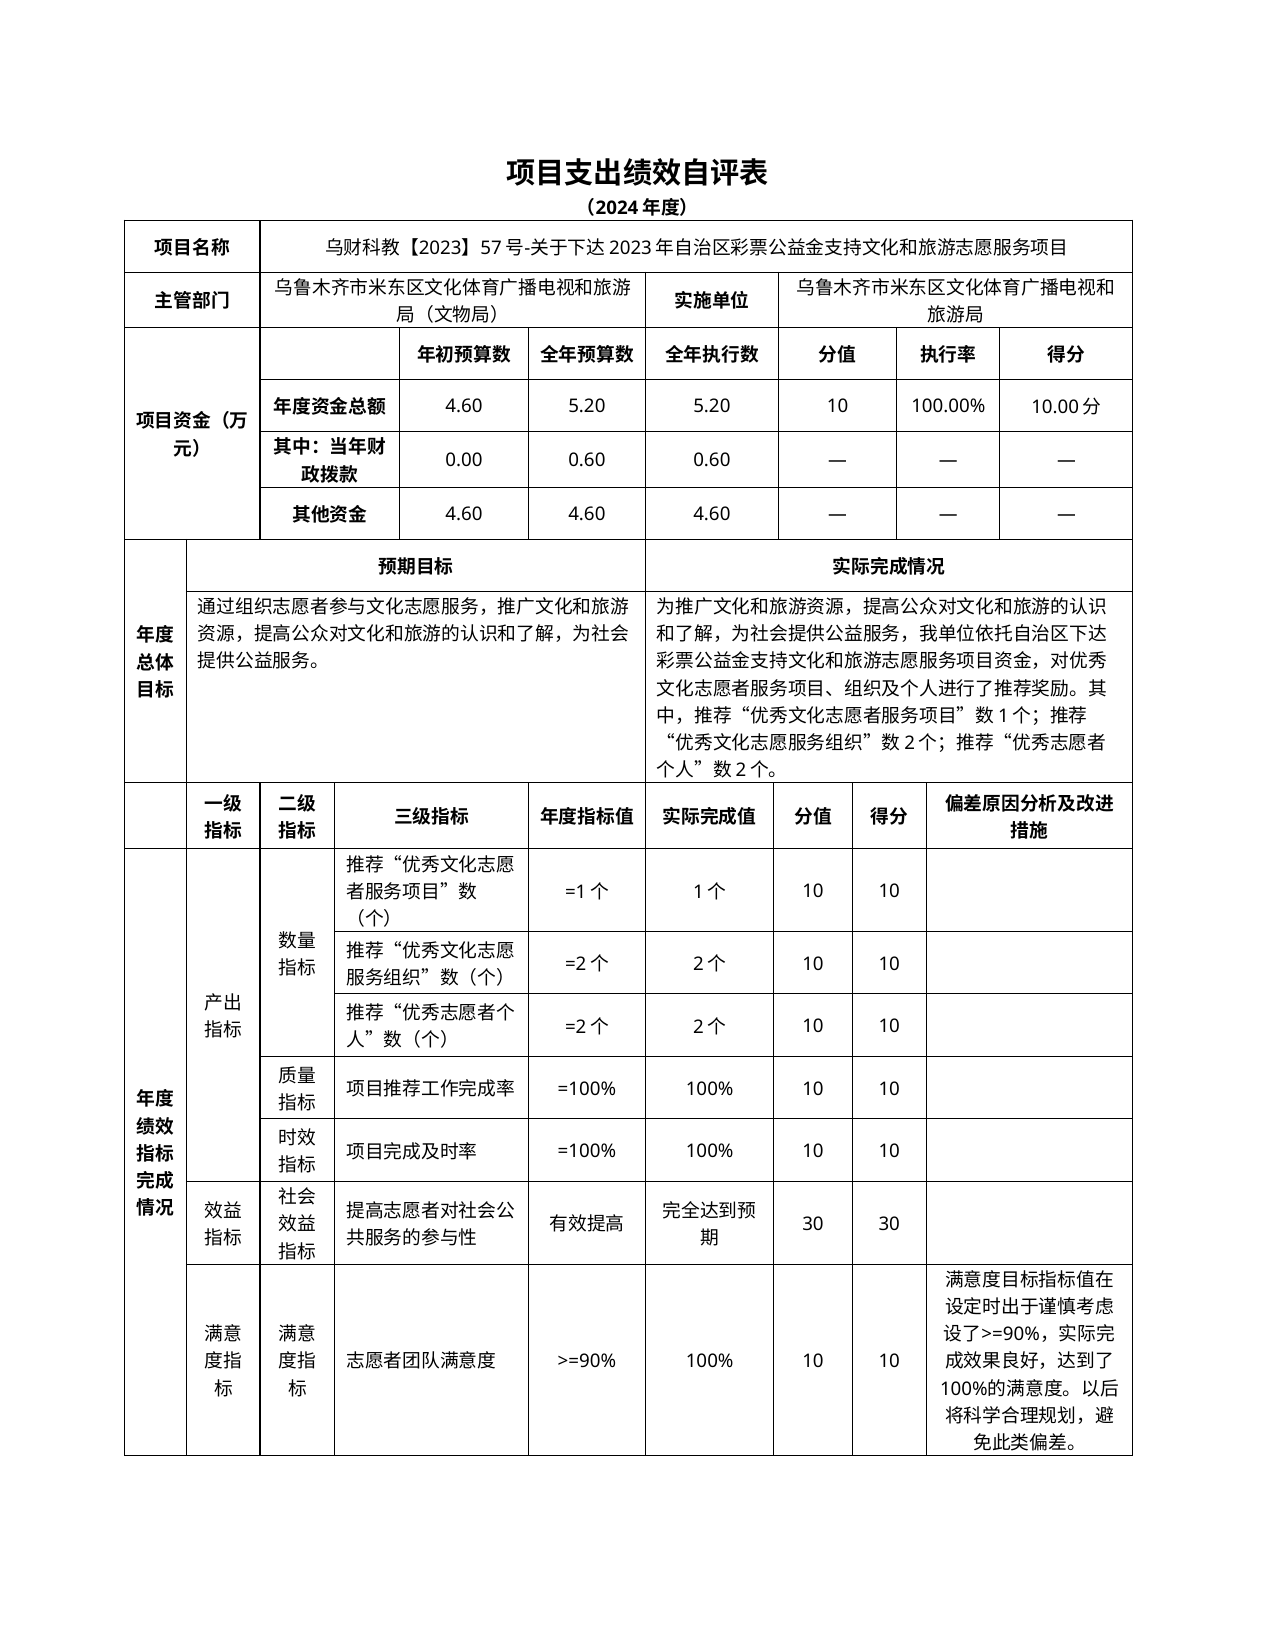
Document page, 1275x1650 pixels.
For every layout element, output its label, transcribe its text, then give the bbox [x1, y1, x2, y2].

table_header 乌财科教【2023】57号-关于下达2023年自治区彩票公益金支持文化和旅游志愿服务项目 [261, 221, 1132, 272]
table_cell [927, 994, 1132, 1056]
table_cell 推荐“优秀文化志愿服务组织”数（个） [335, 932, 528, 993]
table_cell 4.60 [529, 488, 645, 539]
table_cell 项目推荐工作完成率 [335, 1057, 528, 1118]
table_cell =100% [529, 1057, 645, 1118]
table_cell 10 [853, 994, 926, 1056]
table_cell 偏差原因分析及改进措施 [927, 783, 1132, 848]
table_cell 年度资金总额 [261, 380, 399, 431]
table_cell 实施单位 [646, 273, 778, 327]
table_cell 10 [853, 1265, 926, 1455]
table_cell — [897, 488, 999, 539]
table_cell 30 [774, 1182, 852, 1263]
table_cell 100% [646, 1265, 773, 1455]
table_cell =100% [529, 1119, 645, 1181]
table_cell 其他资金 [261, 488, 399, 539]
table_cell 分值 [774, 783, 852, 848]
table_cell 得分 [853, 783, 926, 848]
table_cell 4.60 [646, 488, 778, 539]
table_cell 推荐“优秀志愿者个人”数（个） [335, 994, 528, 1056]
table_cell 10.00分 [1000, 380, 1132, 431]
table_cell 年度绩效指标完成情况 [125, 849, 186, 1455]
table_cell 其中：当年财政拨款 [261, 432, 399, 487]
table_cell 实际完成情况 [646, 540, 1132, 591]
table_cell 通过组织志愿者参与文化志愿服务，推广文化和旅游资源，提高公众对文化和旅游的认识和了解，为社会提供公益服务。 [187, 592, 645, 782]
table_cell >=90% [529, 1265, 645, 1455]
table_cell 10 [853, 932, 926, 993]
table_cell 年初预算数 [400, 328, 528, 379]
table_cell 10 [774, 849, 852, 931]
table_cell 社会效益指标 [261, 1182, 334, 1263]
table_cell — [897, 432, 999, 487]
table_cell 实际完成值 [646, 783, 773, 848]
table_cell 满意度指标 [187, 1265, 259, 1455]
table_cell 产出指标 [187, 849, 259, 1181]
table_cell 10 [774, 1057, 852, 1118]
table_cell 提高志愿者对社会公共服务的参与性 [335, 1182, 528, 1263]
table_cell [927, 849, 1132, 931]
table_cell [927, 1119, 1132, 1181]
table_cell 4.60 [400, 488, 528, 539]
table_cell 年度总体目标 [125, 540, 186, 782]
table_cell 项目资金（万元） [125, 328, 259, 539]
table_cell 一级指标 [187, 783, 259, 848]
table_cell — [1000, 432, 1132, 487]
table_cell 10 [853, 1119, 926, 1181]
table_cell — [779, 432, 896, 487]
table_cell 2个 [646, 932, 773, 993]
table_cell 预期目标 [187, 540, 645, 591]
table_cell 全年预算数 [529, 328, 645, 379]
table_cell 满意度指标 [261, 1265, 334, 1455]
table_cell 满意度目标指标值在设定时出于谨慎考虑设了>=90%，实际完成效果良好，达到了100%的满意度。以后将科学合理规划，避免此类偏差。 [927, 1265, 1132, 1455]
table_cell — [1000, 488, 1132, 539]
table_cell 执行率 [897, 328, 999, 379]
text 项目支出绩效自评表 [187, 150, 1087, 192]
table_cell 2个 [646, 994, 773, 1056]
table_cell 项目完成及时率 [335, 1119, 528, 1181]
table_cell 100.00% [897, 380, 999, 431]
table_cell 年度指标值 [529, 783, 645, 848]
table_cell 10 [853, 1057, 926, 1118]
table_cell [927, 1182, 1132, 1263]
table_cell 1个 [646, 849, 773, 931]
table_cell 10 [779, 380, 896, 431]
table_cell 数量指标 [261, 849, 334, 1056]
table_cell 10 [774, 994, 852, 1056]
table_cell 有效提高 [529, 1182, 645, 1263]
table_header 项目名称 [125, 221, 259, 272]
table_cell [125, 783, 186, 848]
table_cell 主管部门 [125, 273, 259, 327]
table_cell 三级指标 [335, 783, 528, 848]
table_cell 5.20 [529, 380, 645, 431]
table_cell 10 [853, 849, 926, 931]
table_cell 分值 [779, 328, 896, 379]
table_cell [927, 932, 1132, 993]
table_cell 效益指标 [187, 1182, 259, 1263]
table_cell 100% [646, 1057, 773, 1118]
table_cell 5.20 [646, 380, 778, 431]
table_cell 二级指标 [261, 783, 334, 848]
table_cell 时效指标 [261, 1119, 334, 1181]
table_cell — [779, 488, 896, 539]
table_cell 4.60 [400, 380, 528, 431]
table_cell 10 [774, 932, 852, 993]
table_cell 推荐“优秀文化志愿者服务项目”数（个） [335, 849, 528, 931]
table_cell [927, 1057, 1132, 1118]
table_cell 0.60 [529, 432, 645, 487]
table_cell 100% [646, 1119, 773, 1181]
table_cell 0.60 [646, 432, 778, 487]
table_cell [261, 328, 399, 379]
table_cell =2个 [529, 932, 645, 993]
table_cell 乌鲁木齐市米东区文化体育广播电视和旅游局（文物局） [261, 273, 645, 327]
table_cell 志愿者团队满意度 [335, 1265, 528, 1455]
table_cell 完全达到预期 [646, 1182, 773, 1263]
table_cell 30 [853, 1182, 926, 1263]
table_cell 乌鲁木齐市米东区文化体育广播电视和旅游局 [779, 273, 1132, 327]
table_cell 全年执行数 [646, 328, 778, 379]
table_cell 10 [774, 1265, 852, 1455]
table_cell 为推广文化和旅游资源，提高公众对文化和旅游的认识和了解，为社会提供公益服务，我单位依托自治区下达彩票公益金支持文化和旅游志愿服务项目资金，对优秀文化志愿者服务项目、组织及个人进行了推荐奖励。其中，推荐“优秀文化志愿者服务项目”数1个；推荐“优秀文化志愿服务组织”数2个；推荐“优秀志愿者个人”数2个。 [646, 592, 1132, 782]
table_cell 得分 [1000, 328, 1132, 379]
table_cell =1个 [529, 849, 645, 931]
text （2024年度） [187, 192, 1087, 219]
table_cell =2个 [529, 994, 645, 1056]
table_cell 质量指标 [261, 1057, 334, 1118]
table_cell 0.00 [400, 432, 528, 487]
table_cell 10 [774, 1119, 852, 1181]
